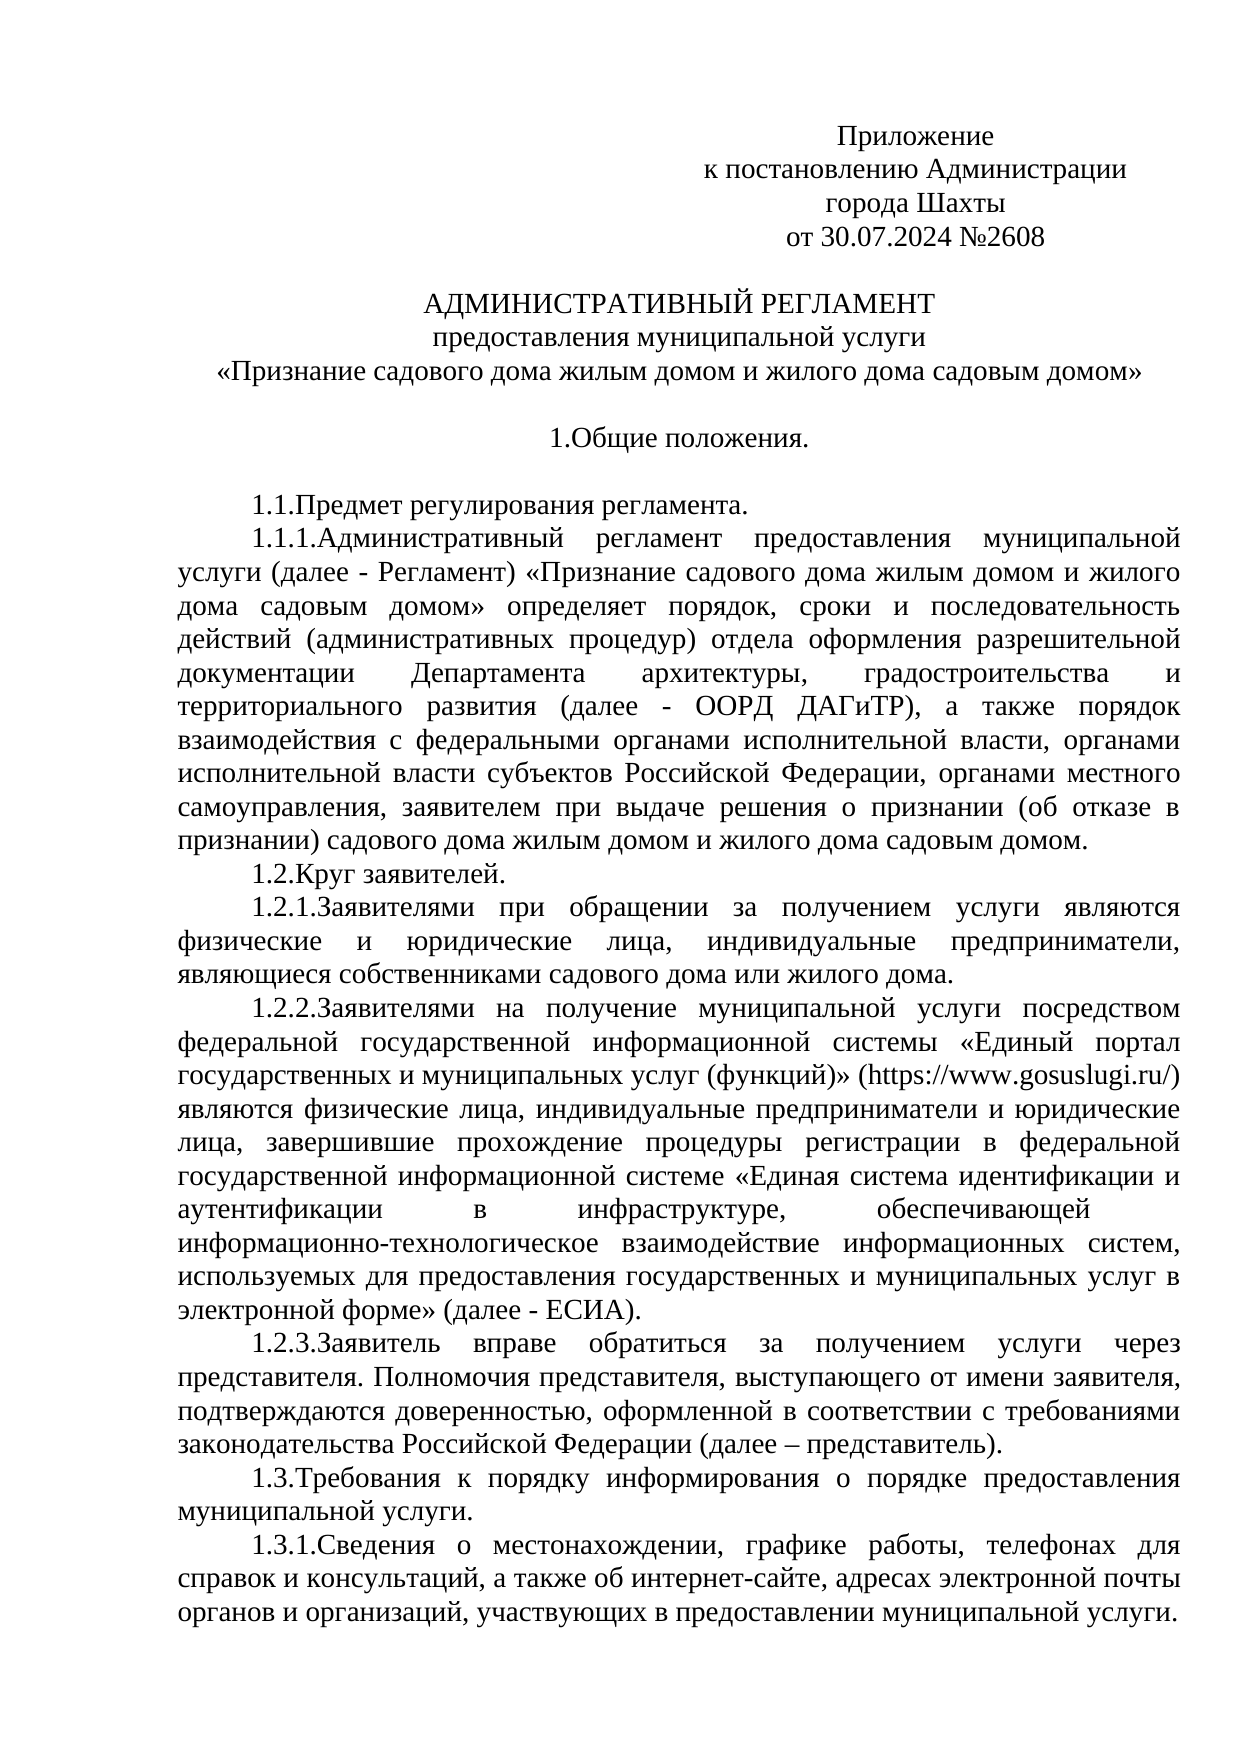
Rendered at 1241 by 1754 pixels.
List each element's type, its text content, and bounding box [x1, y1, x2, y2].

text города Шахты [650, 185, 1181, 219]
text 1.Общие положения. [177, 420, 1181, 453]
text 1.2.1.Заявителями при обращении за получением услуги являются физические и юридические лица, индивидуальные предприниматели, являющиеся собственниками садового дома или жилого дома. [177, 889, 1181, 990]
text Приложение [650, 118, 1181, 152]
text от 30.07.2024 №2608 [650, 219, 1181, 252]
text 1.2.Круг заявителей. [177, 856, 1181, 889]
text 1.3.1.Сведения о местонахождении, графике работы, телефонах для справок и консультаций, а также об интернет-сайте, адресах электронной почты органов и организаций, участвующих в предоставлении муниципальной услуги. [177, 1527, 1181, 1627]
text к постановлению Администрации [650, 152, 1181, 185]
text 1.1.Предмет регулирования регламента. [177, 487, 1181, 521]
text 1.1.1.Административный регламент предоставления муниципальной услуги (далее - Регламент) «Признание садового дома жилым домом и жилого дома садовым домом» определяет порядок, сроки и последовательность действий (административных процедур) отдела оформления разрешительной документации Департамента архитектуры, градостроительства и территориального развития (далее - ООРД ДАГиТР), а также порядок взаимодействия с федеральными органами исполнительной власти, органами исполнительной власти субъектов Российской Федерации, органами местного самоуправления, заявителем при выдаче решения о признании (об отказе в признании) садового дома жилым домом и жилого дома садовым домом. [177, 521, 1181, 856]
text 1.2.2.Заявителями на получение муниципальной услуги посредством федеральной государственной информационной системы «Единый портал государственных и муниципальных услуг (функций)» (https://www.gosuslugi.ru/) являются физические лица, индивидуальные предприниматели и юридические лица, завершившие прохождение процедуры регистрации в федеральной государственной информационной системе «Единая система идентификации и аутентификации в инфраструктуре, обеспечивающей информационно-технологическое взаимодействие информационных систем, используемых для предоставления государственных и муниципальных услуг в электронной форме» (далее - ЕСИА). [177, 990, 1181, 1326]
text 1.3.Требования к порядку информирования о порядке предоставления муниципальной услуги. [177, 1460, 1181, 1527]
text 1.2.3.Заявитель вправе обратиться за получением услуги через представителя. Полномочия представителя, выступающего от имени заявителя, подтверждаются доверенностью, оформленной в соответствии с требованиями законодательства Российской Федерации (далее – представитель). [177, 1326, 1181, 1460]
text «Признание садового дома жилым домом и жилого дома садовым домом» [177, 353, 1181, 386]
text предоставления муниципальной услуги [177, 319, 1181, 353]
text АДМИНИСТРАТИВНЫЙ РЕГЛАМЕНТ [177, 286, 1181, 319]
